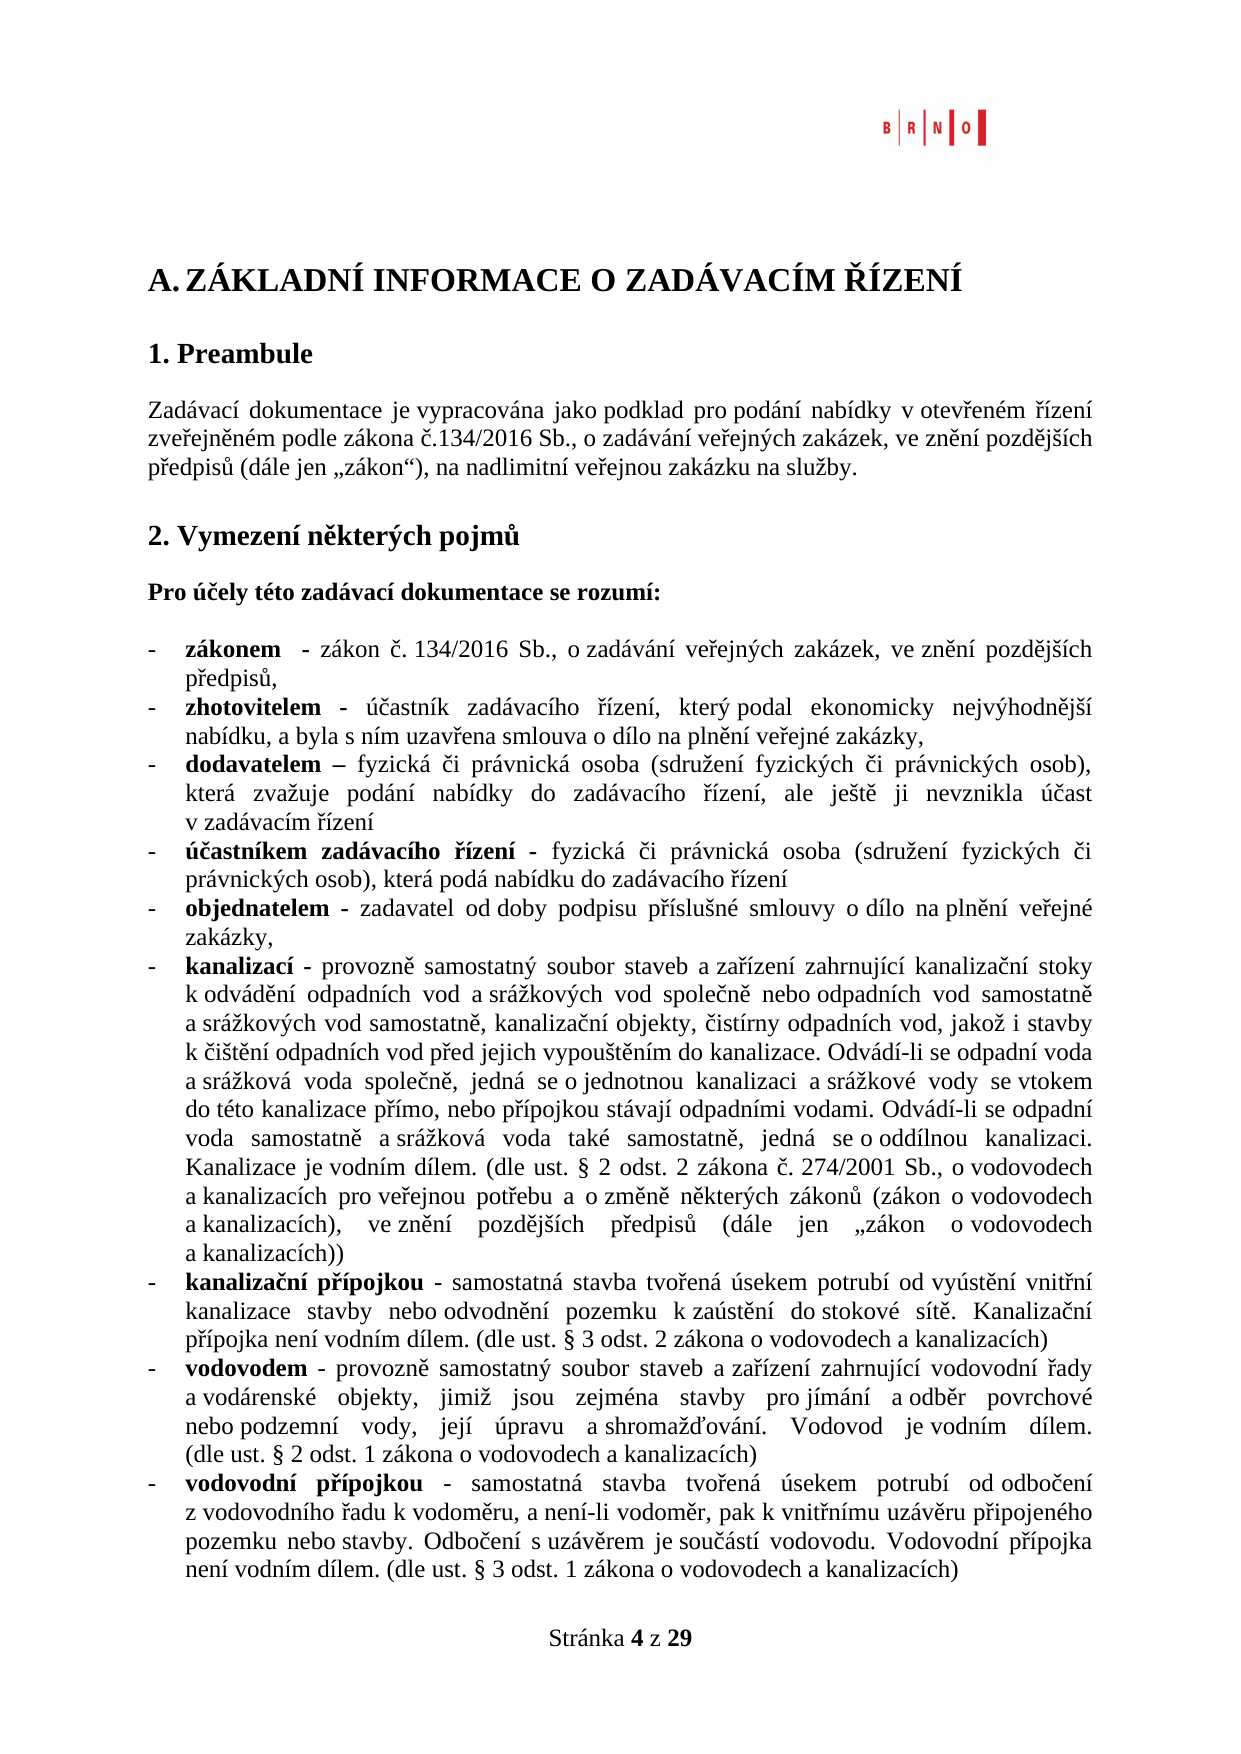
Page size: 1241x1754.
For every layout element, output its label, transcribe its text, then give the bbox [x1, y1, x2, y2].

list kanalizační přípojkou - samostatná stavba tvořená úsekem potrubí od vyústění vnitřní kanalizace stavby nebo odvodnění pozemku k zaústění do stokové sítě. Kanalizační přípojka není vodním dílem. (dle ust. § 3 odst. 2 zákona o vodovodech a kanalizacích) [148, 1267, 1093, 1353]
text Pro účely této zadávací dokumentace se rozumí: [148, 577, 1093, 606]
list zákonem - zákon č. 134/2016 Sb., o zadávání veřejných zakázek, ve znění pozdějších předpisů, [148, 634, 1093, 692]
picture [855, 73, 1013, 182]
list vodovodem - provozně samostatný soubor staveb a zařízení zahrnující vodovodní řady a vodárenské objekty, jimiž jsou zejména stavby pro jímání a odběr povrchové nebo podzemní vody, její úpravu a shromažďování. Vodovod je vodním dílem. (dle ust. § 2 odst. 1 zákona o vodovodech a kanalizacích) [148, 1353, 1093, 1468]
list objednatelem - zadavatel od doby podpisu příslušné smlouvy o dílo na plnění veřejné zakázky, [148, 893, 1093, 951]
list dodavatelem – fyzická či právnická osoba (sdružení fyzických či právnických osob), která zvažuje podání nabídky do zadávacího řízení, ale ještě ji nevznikla účast v zadávacím řízení [148, 749, 1093, 836]
list zhotovitelem - účastník zadávacího řízení, který podal ekonomicky nejvýhodnější nabídku, a byla s ním uzavřena smlouva o dílo na plnění veřejné zakázky, [148, 692, 1093, 749]
list vodovodní přípojkou - samostatná stavba tvořená úsekem potrubí od odbočení z vodovodního řadu k vodoměru, a není-li vodoměr, pak k vnitřnímu uzávěru připojeného pozemku nebo stavby. Odbočení s uzávěrem je součástí vodovodu. Vodovodní přípojka není vodním dílem. (dle ust. § 3 odst. 1 zákona o vodovodech a kanalizacích) [148, 1468, 1093, 1583]
list účastníkem zadávacího řízení - fyzická či právnická osoba (sdružení fyzických či právnických osob), která podá nabídku do zadávacího řízení [148, 836, 1093, 893]
list kanalizací - provozně samostatný soubor staveb a zařízení zahrnující kanalizační stoky k odvádění odpadních vod a srážkových vod společně nebo odpadních vod samostatně a srážkových vod samostatně, kanalizační objekty, čistírny odpadních vod, jakož i stavby k čištění odpadních vod před jejich vypouštěním do kanalizace. Odvádí-li se odpadní voda a srážková voda společně, jedná se o jednotnou kanalizaci a srážkové vody se vtokem do této kanalizace přímo, nebo přípojkou stávají odpadními vodami. Odvádí-li se odpadní voda samostatně a srážková voda také samostatně, jedná se o oddílnou kanalizaci. Kanalizace je vodním dílem. (dle ust. § 2 odst. 2 zákona č. 274/2001 Sb., o vodovodech a kanalizacích pro veřejnou potřebu a o změně některých zákonů (zákon o vodovodech a kanalizacích), ve znění pozdějších předpisů (dále jen „zákon o vodovodech a kanalizacích)) [148, 951, 1093, 1267]
subtitle Vymezení některých pojmů [148, 518, 1093, 552]
subtitle Základní informace o zadávacím řízení [148, 260, 1093, 299]
text Zadávací dokumentace je vypracována jako podklad pro podání nabídky v otevřeném řízení zveřejněném podle zákona č.134/2016 Sb., o zadávání veřejných zakázek, ve znění pozdějších předpisů (dále jen „zákon“), na nadlimitní veřejnou zakázku na služby. [148, 395, 1093, 481]
subtitle Preambule [148, 336, 1093, 370]
